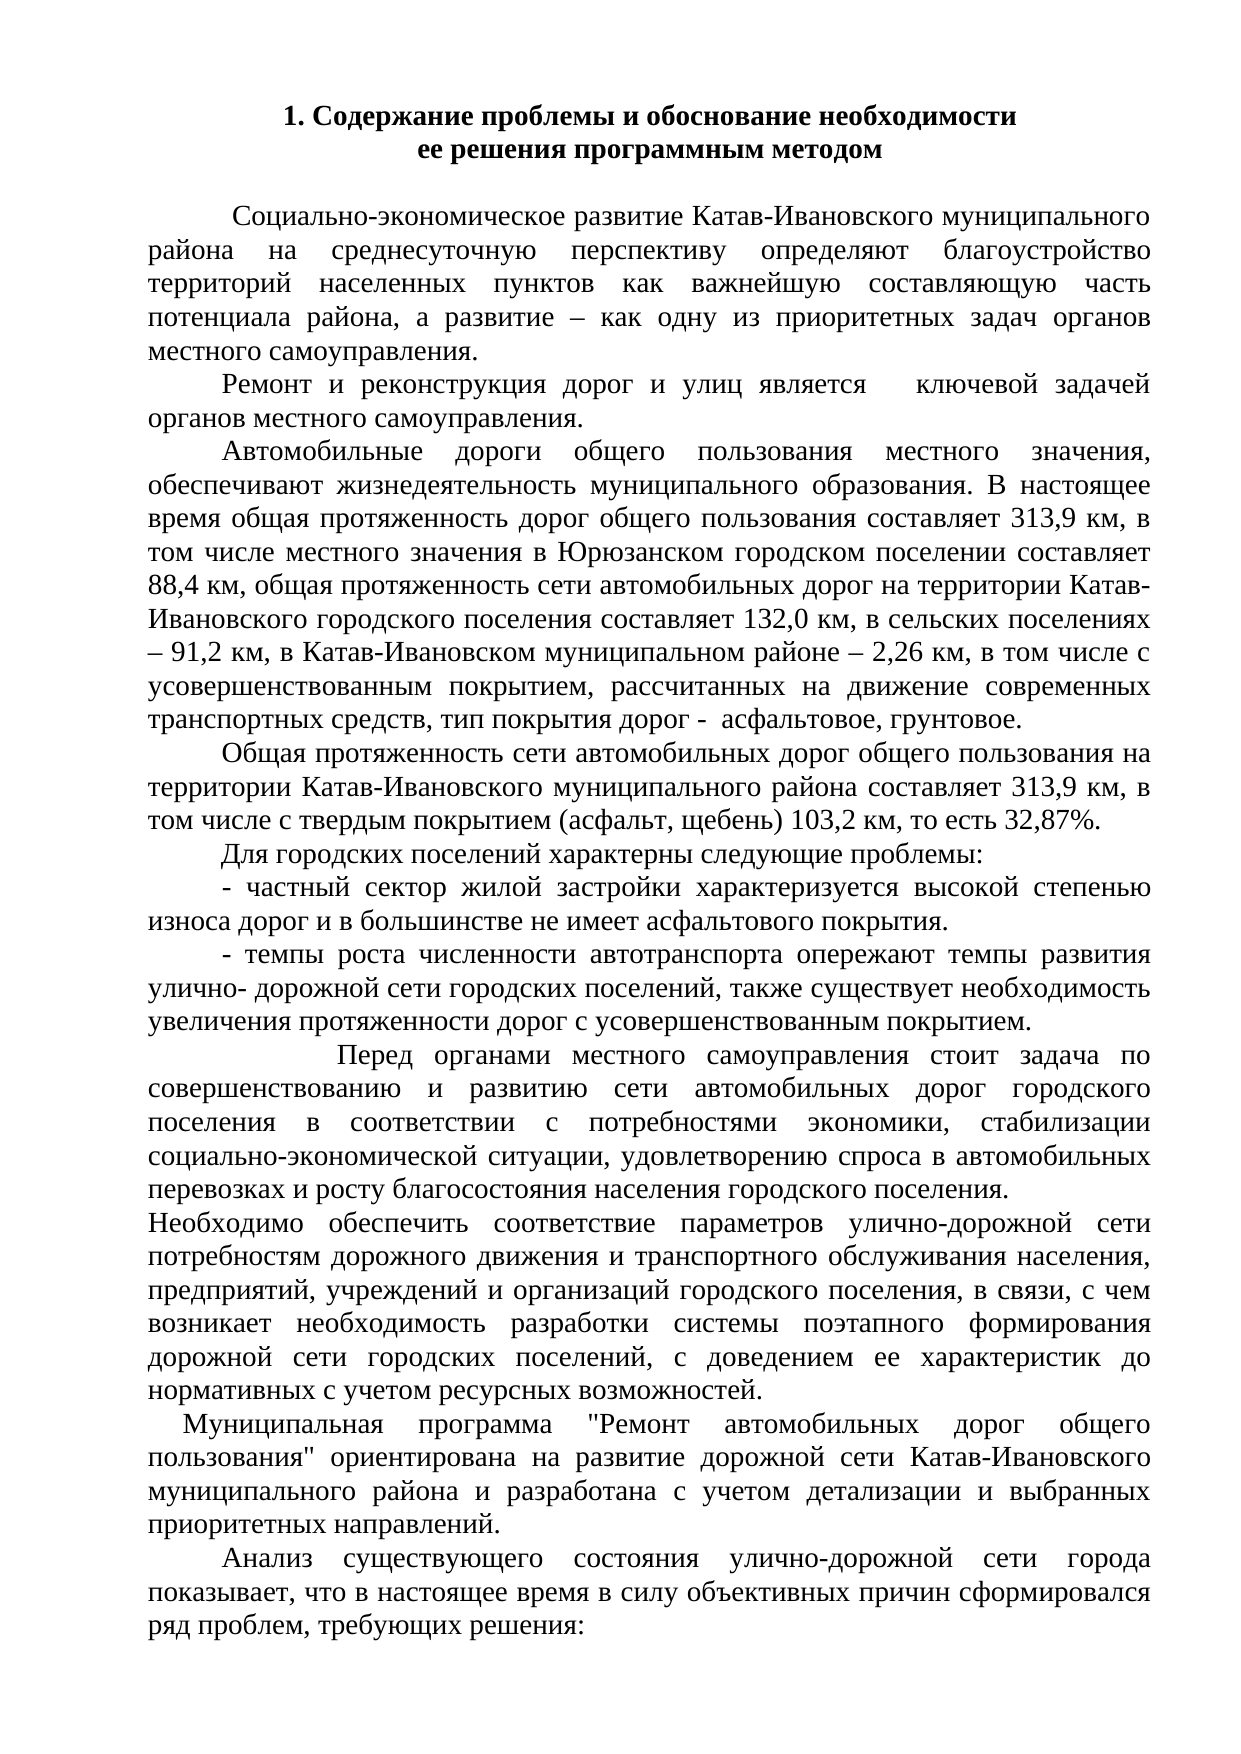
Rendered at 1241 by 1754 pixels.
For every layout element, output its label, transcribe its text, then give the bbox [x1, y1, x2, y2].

text Автомобильные дороги общего пользования местного значения, обеспечивают жизнедеятельность муниципального образования. В настоящее время общая протяженность дорог общего пользования составляет 313,9 км, в том числе местного значения в Юрюзанском городском поселении составляет 88,4 км, общая протяженность сети автомобильных дорог на территории Катав-Ивановского городского поселения составляет 132,0 км, в сельских поселениях – 91,2 км, в Катав-Ивановском муниципальном районе – 2,26 км, в том числе с усовершенствованным покрытием, рассчитанных на движение современных транспортных средств, тип покрытия дорог - асфальтовое, грунтовое. [148, 433, 1152, 735]
text Социально-экономическое развитие Катав-Ивановского муниципального района на среднесуточную перспективу определяют благоустройство территорий населенных пунктов как важнейшую составляющую часть потенциала района, а развитие – как одну из приоритетных задач органов местного самоуправления. [148, 198, 1152, 366]
text Общая протяженность сети автомобильных дорог общего пользования на территории Катав-Ивановского муниципального района составляет 313,9 км, в том числе с твердым покрытием (асфальт, щебень) 103,2 км, то есть 32,87%. [148, 735, 1152, 836]
text Для городских поселений характерны следующие проблемы: [148, 836, 1152, 869]
text ее решения программным методом [148, 131, 1152, 165]
text - частный сектор жилой застройки характеризуется высокой степенью износа дорог и в большинстве не имеет асфальтового покрытия. [148, 869, 1152, 936]
text Муниципальная программа "Ремонт автомобильных дорог общего пользования" ориентирована на развитие дорожной сети Катав-Ивановского муниципального района и разработана с учетом детализации и выбранных приоритетных направлений. [148, 1406, 1152, 1540]
text - темпы роста численности автотранспорта опережают темпы развития улично- дорожной сети городских поселений, также существует необходимость увеличения протяженности дорог с усовершенствованным покрытием. [148, 936, 1152, 1037]
text Перед органами местного самоуправления стоит задача по совершенствованию и развитию сети автомобильных дорог городского поселения в соответствии с потребностями экономики, стабилизации социально-экономической ситуации, удовлетворению спроса в автомобильных перевозках и росту благосостояния населения городского поселения. [148, 1037, 1152, 1205]
text Ремонт и реконструкция дорог и улиц является ключевой задачей органов местного самоуправления. [148, 366, 1152, 433]
text 1. Содержание проблемы и обоснование необходимости [148, 98, 1152, 131]
text Необходимо обеспечить соответствие параметров улично-дорожной сети потребностям дорожного движения и транспортного обслуживания населения, предприятий, учреждений и организаций городского поселения, в связи, с чем возникает необходимость разработки системы поэтапного формирования дорожной сети городских поселений, с доведением ее характеристик до нормативных с учетом ресурсных возможностей. [148, 1205, 1152, 1406]
text Анализ существующего состояния улично-дорожной сети города показывает, что в настоящее время в силу объективных причин сформировался ряд проблем, требующих решения: [148, 1540, 1152, 1641]
